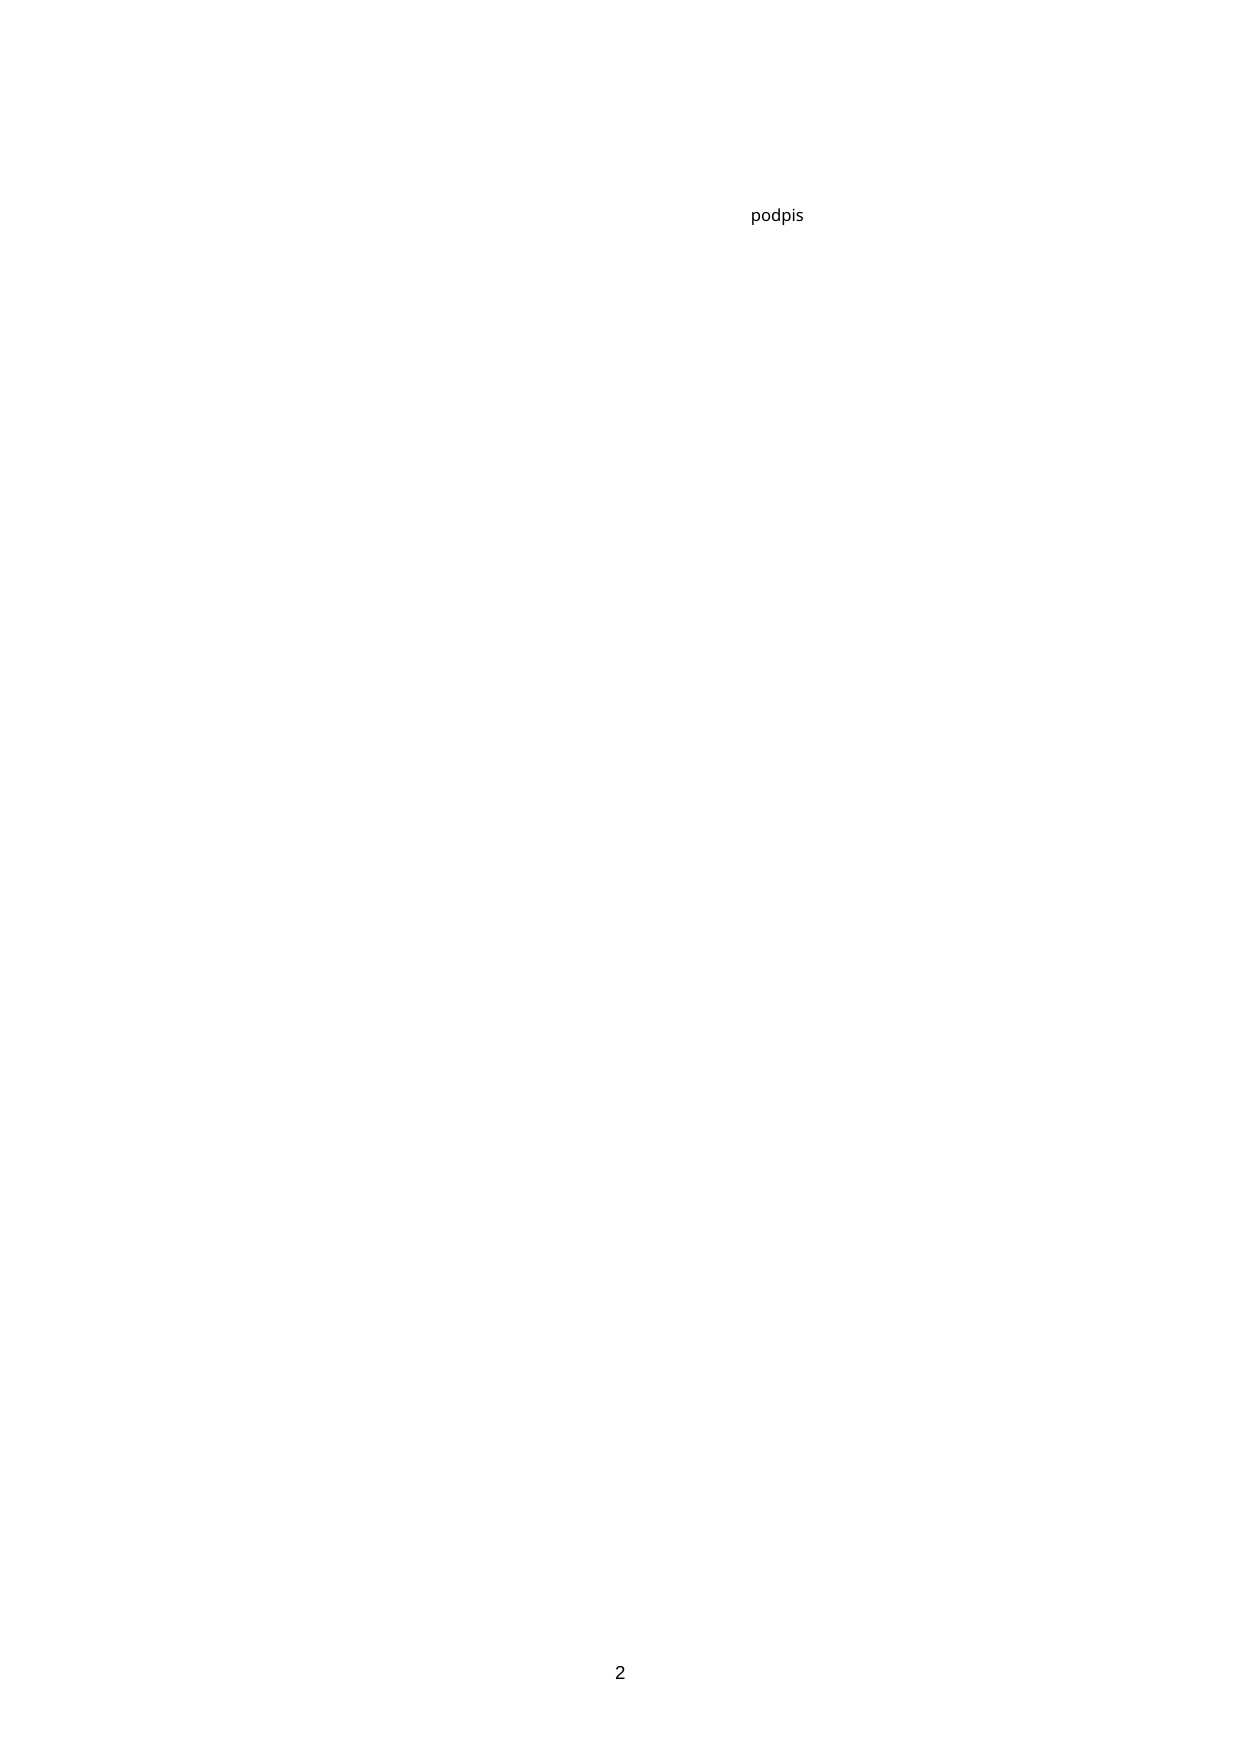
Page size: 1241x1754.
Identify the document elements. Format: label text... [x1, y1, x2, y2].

text podpis [148, 203, 1093, 226]
